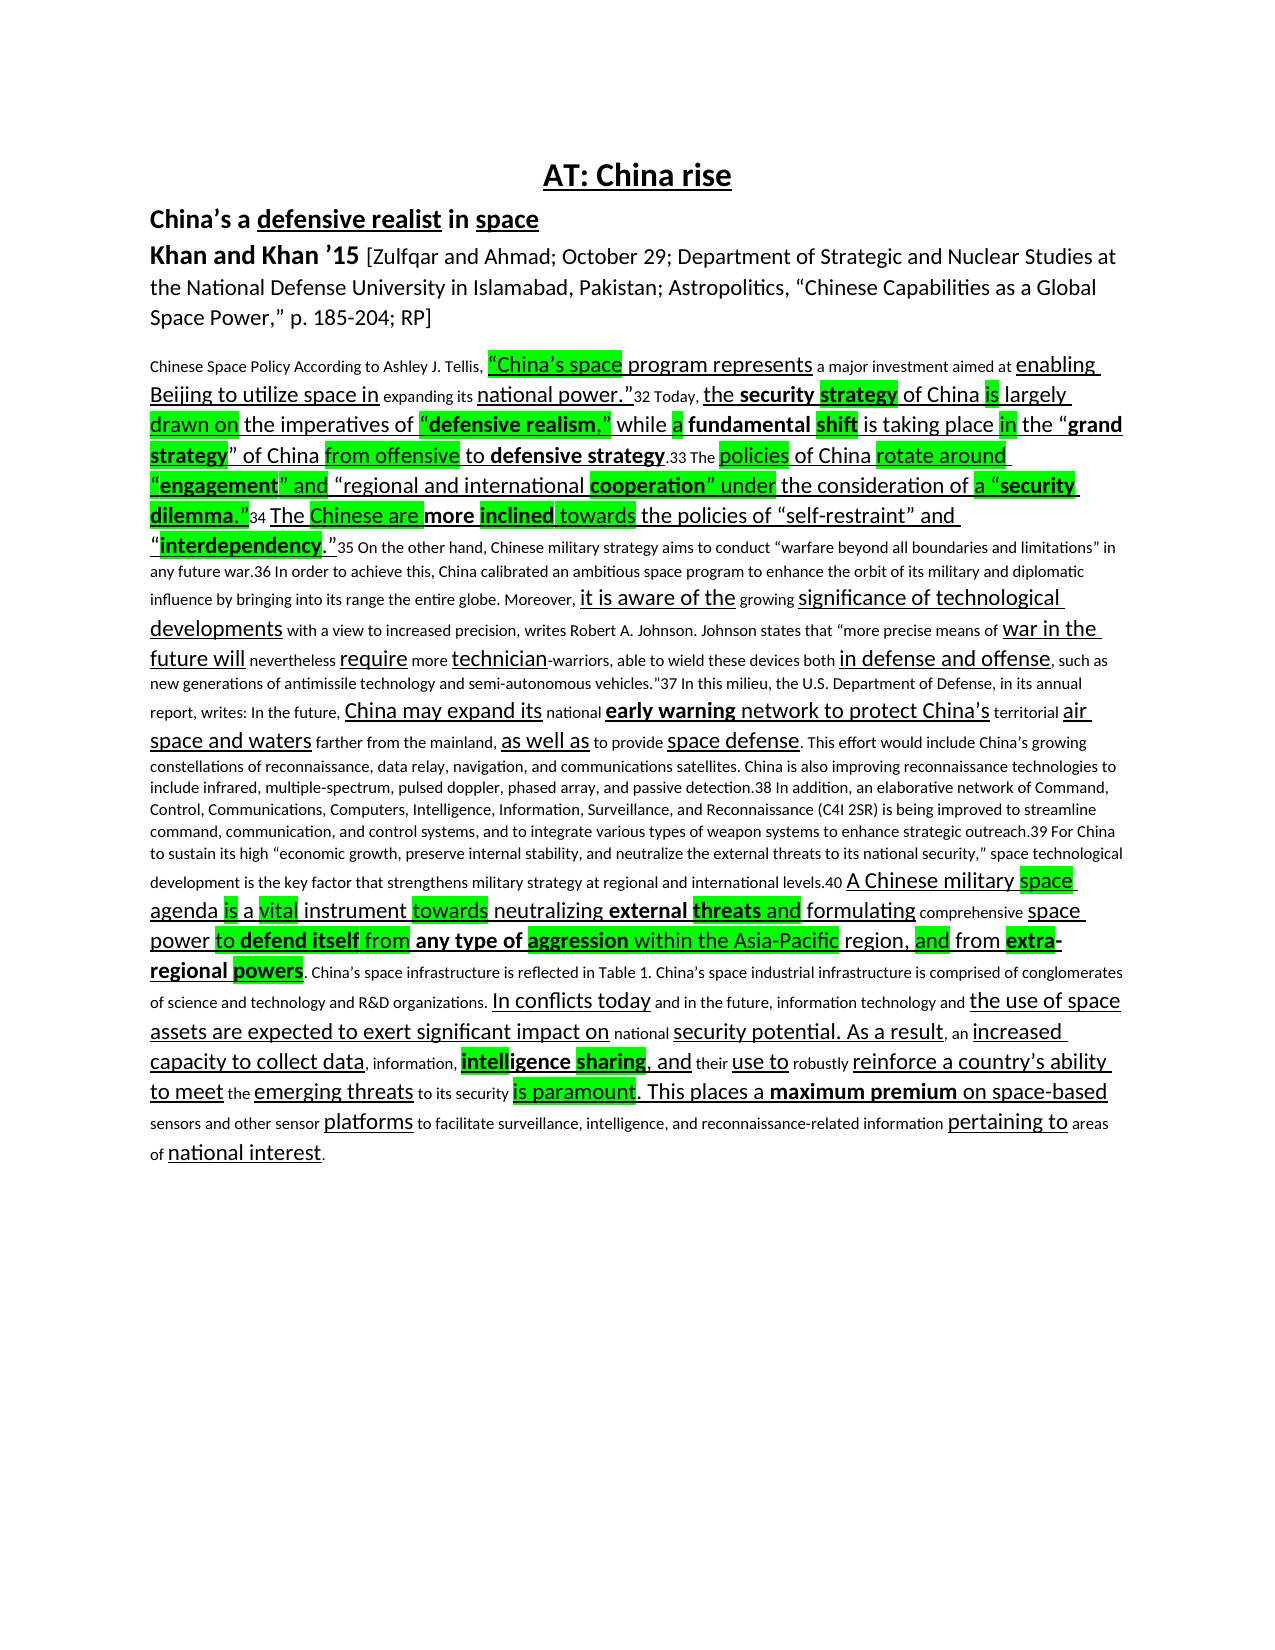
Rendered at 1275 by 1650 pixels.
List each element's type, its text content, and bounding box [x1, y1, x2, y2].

text Chinese Space Policy According to Ashley J. Tellis, “China’s space program represents a major investment aimed at enabling Beijing to utilize space in expanding its national power.”32 Today, the security strategy of China is largely drawn on the imperatives of “defensive realism,” while a fundamental shift is taking place in the “grand strategy” of China from offensive to defensive strategy.33 The policies of China rotate around “engagement” and “regional and international cooperation” under the consideration of a “security dilemma.”34 The Chinese are more inclined towards the policies of “self-restraint” and “interdependency.”35 On the other hand, Chinese military strategy aims to conduct “warfare beyond all boundaries and limitations” in any future war.36 In order to achieve this, China calibrated an ambitious space program to enhance the orbit of its military and diplomatic influence by bringing into its range the entire globe. Moreover, it is aware of the growing significance of technological developments with a view to increased precision, writes Robert A. Johnson. Johnson states that “more precise means of war in the future will nevertheless require more technician-warriors, able to wield these devices both in defense and offense, such as new generations of antimissile technology and semi-autonomous vehicles.”37 In this milieu, the U.S. Department of Defense, in its annual report, writes: In the future, China may expand its national early warning network to protect China’s territorial air space and waters farther from the mainland, as well as to provide space defense. This effort would include China’s growing constellations of reconnaissance, data relay, navigation, and communications satellites. China is also improving reconnaissance technologies to include infrared, multiple-spectrum, pulsed doppler, phased array, and passive detection.38 In addition, an elaborative network of Command, Control, Communications, Computers, Intelligence, Information, Surveillance, and Reconnaissance (C4I 2SR) is being improved to streamline command, communication, and control systems, and to integrate various types of weapon systems to enhance strategic outreach.39 For China to sustain its high “economic growth, preserve internal stability, and neutralize the external threats to its national security,” space technological development is the key factor that strengthens military strategy at regional and international levels.40 A Chinese military space agenda is a vital instrument towards neutralizing external threats and formulating comprehensive space power to defend itself from any type of aggression within the Asia-Pacific region, and from extra-regional powers. China’s space infrastructure is reflected in Table 1. China’s space industrial infrastructure is comprised of conglomerates of science and technology and R&D organizations. In conflicts today and in the future, information technology and the use of space assets are expected to exert significant impact on national security potential. As a result, an increased capacity to collect data, information, intelligence sharing, and their use to robustly reinforce a country’s ability to meet the emerging threats to its security is paramount. This places a maximum premium on space-based sensors and other sensor platforms to facilitate surveillance, intelligence, and reconnaissance-related information pertaining to areas of national interest. [150, 350, 1125, 1166]
text Khan and Khan ’15 [Zulfqar and Ahmad; October 29; Department of Strategic and Nuclear Studies at the National Defense University in Islamabad, Pakistan; Astropolitics, “Chinese Capabilities as a Global Space Power,” p. 185-204; RP] [150, 238, 1125, 331]
subtitle AT: China rise [150, 154, 1125, 195]
subtitle China’s a defensive realist in space [150, 202, 1125, 235]
